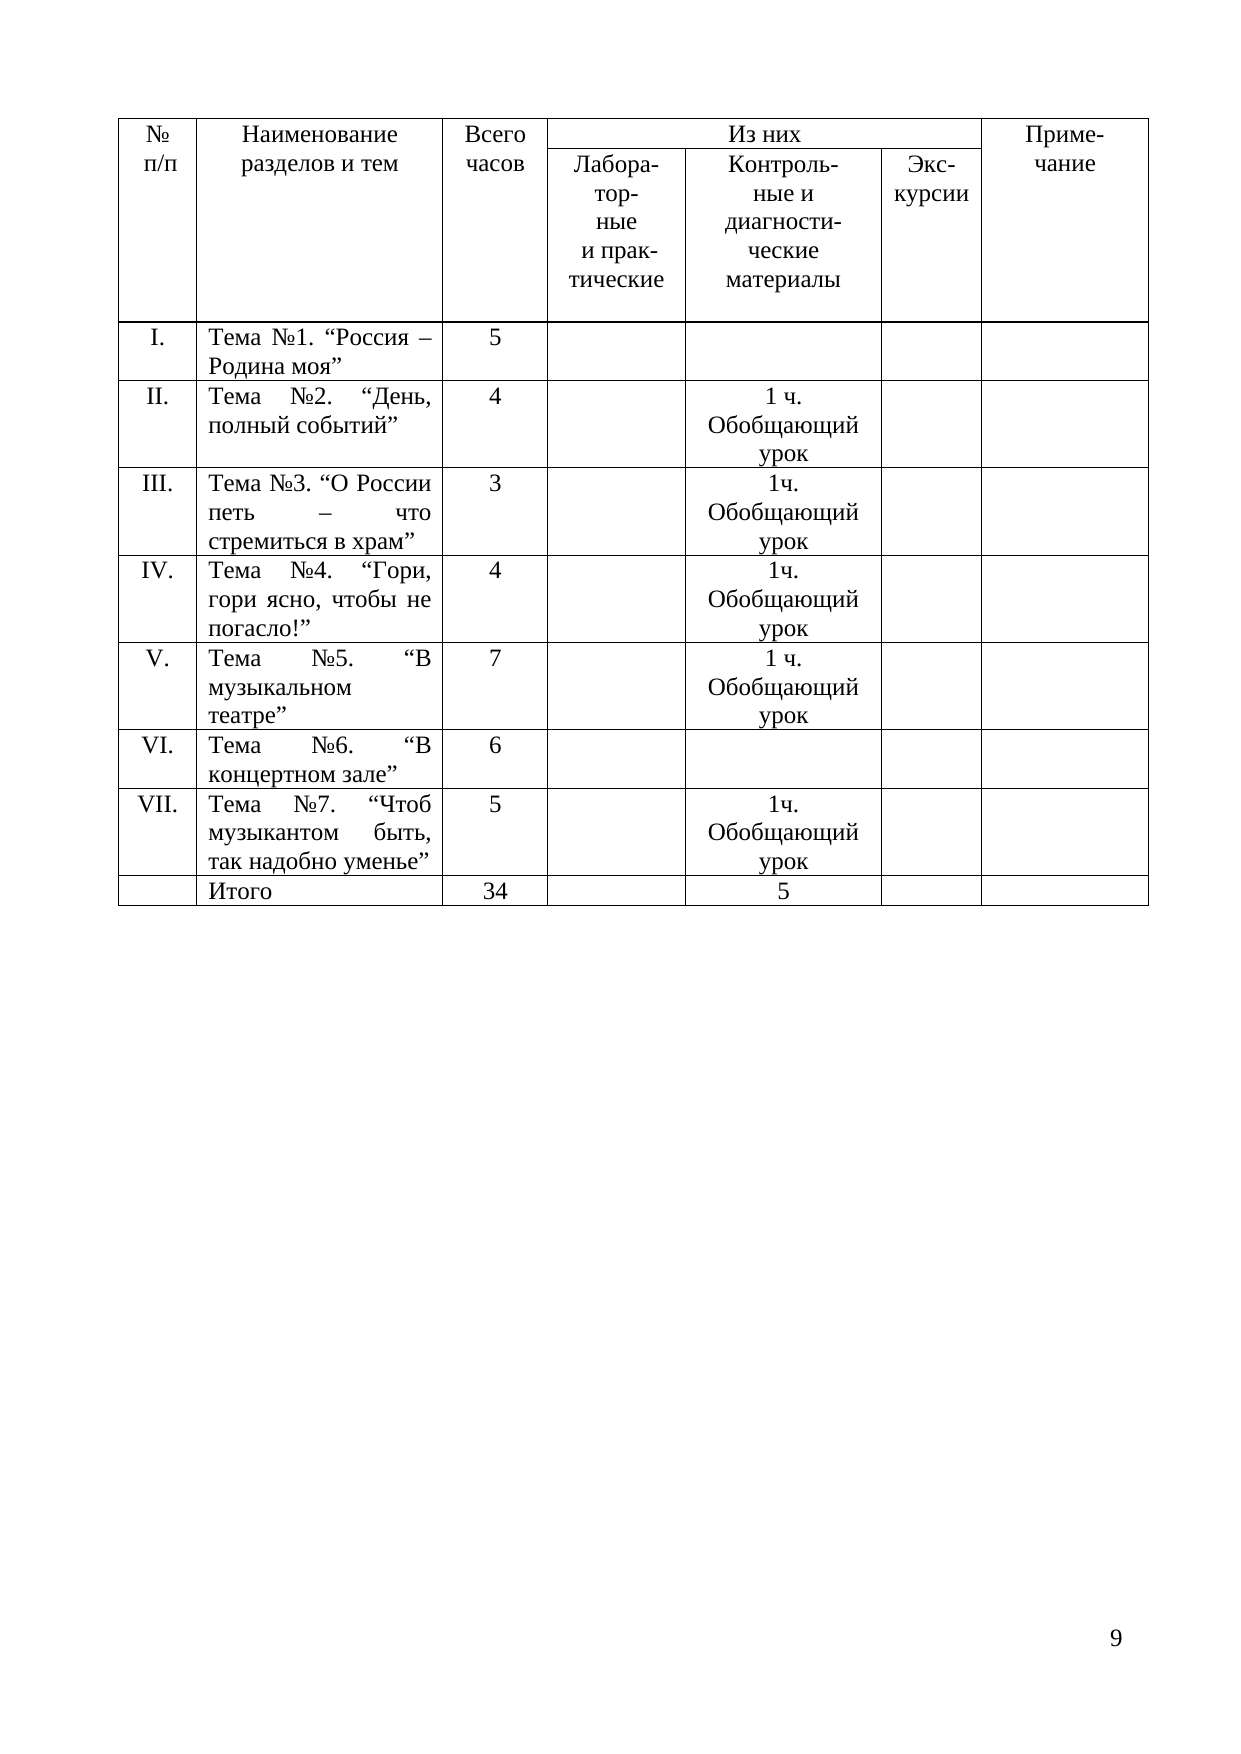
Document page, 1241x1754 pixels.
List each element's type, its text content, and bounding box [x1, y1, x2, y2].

table_cell [882, 730, 981, 788]
table_cell [548, 789, 685, 875]
table_cell Экс- курсии [882, 149, 981, 321]
table_cell [982, 643, 1148, 729]
table_cell [982, 730, 1148, 788]
table_cell 1 ч. Обобщающий урок [686, 643, 881, 729]
table_cell [119, 876, 196, 905]
table_cell [882, 789, 981, 875]
table_header Всего часов [443, 119, 547, 321]
table_cell 3 [443, 468, 547, 554]
table_cell [982, 556, 1148, 642]
table_cell VI. [119, 730, 196, 788]
table_cell 6 [443, 730, 547, 788]
table_cell [548, 381, 685, 467]
table_cell [882, 876, 981, 905]
table_cell 5 [443, 789, 547, 875]
table_cell [982, 468, 1148, 554]
table_cell [982, 876, 1148, 905]
table_cell Тема №7. “Чтоб музыкантом быть, так надобно уменье” [197, 789, 442, 875]
table_cell Тема №2. “День, полный событий” [197, 381, 442, 467]
table_cell [882, 381, 981, 467]
table_cell 4 [443, 381, 547, 467]
table_cell 1ч. Обобщающий урок [686, 556, 881, 642]
table_cell 5 [443, 323, 547, 380]
table_cell [982, 323, 1148, 380]
table_cell V. [119, 643, 196, 729]
table_cell [548, 643, 685, 729]
table_cell Тема №6. “В концертном зале” [197, 730, 442, 788]
table_cell Лабора- тор- ные и прак- тические [548, 149, 685, 321]
table_cell 5 [686, 876, 881, 905]
table_cell [548, 730, 685, 788]
table_cell II. [119, 381, 196, 467]
table_header № п/п [119, 119, 196, 321]
table_cell [548, 323, 685, 380]
table_cell 7 [443, 643, 547, 729]
table_cell [686, 730, 881, 788]
table_cell Итого [197, 876, 442, 905]
table_cell [982, 789, 1148, 875]
table_header Приме- чание [982, 119, 1148, 321]
table_cell [548, 468, 685, 554]
table_cell [982, 381, 1148, 467]
table_cell IV. [119, 556, 196, 642]
table_cell 34 [443, 876, 547, 905]
table_cell III. [119, 468, 196, 554]
table_cell Контроль- ные и диагности- ческие материалы [686, 149, 881, 321]
table_cell [882, 323, 981, 380]
table_header Наименование разделов и тем [197, 119, 442, 321]
table_cell [548, 876, 685, 905]
table_cell 1ч. Обобщающий урок [686, 789, 881, 875]
table_cell Тема №1. “Россия – Родина моя” [197, 323, 442, 380]
table_cell [882, 468, 981, 554]
table_cell [882, 556, 981, 642]
table_cell 4 [443, 556, 547, 642]
table_cell [882, 643, 981, 729]
table_cell 1 ч. Обобщающий урок [686, 381, 881, 467]
table_cell [686, 323, 881, 380]
table_cell Тема №4. “Гори, гори ясно, чтобы не погасло!” [197, 556, 442, 642]
table_cell Тема №3. “О России петь – что стремиться в храм” [197, 468, 442, 554]
table_cell Тема №5. “В музыкальном театре” [197, 643, 442, 729]
table_cell I. [119, 323, 196, 380]
table_header Из них [548, 119, 981, 148]
table_cell 1ч. Обобщающий урок [686, 468, 881, 554]
table_cell [548, 556, 685, 642]
table_cell VII. [119, 789, 196, 875]
